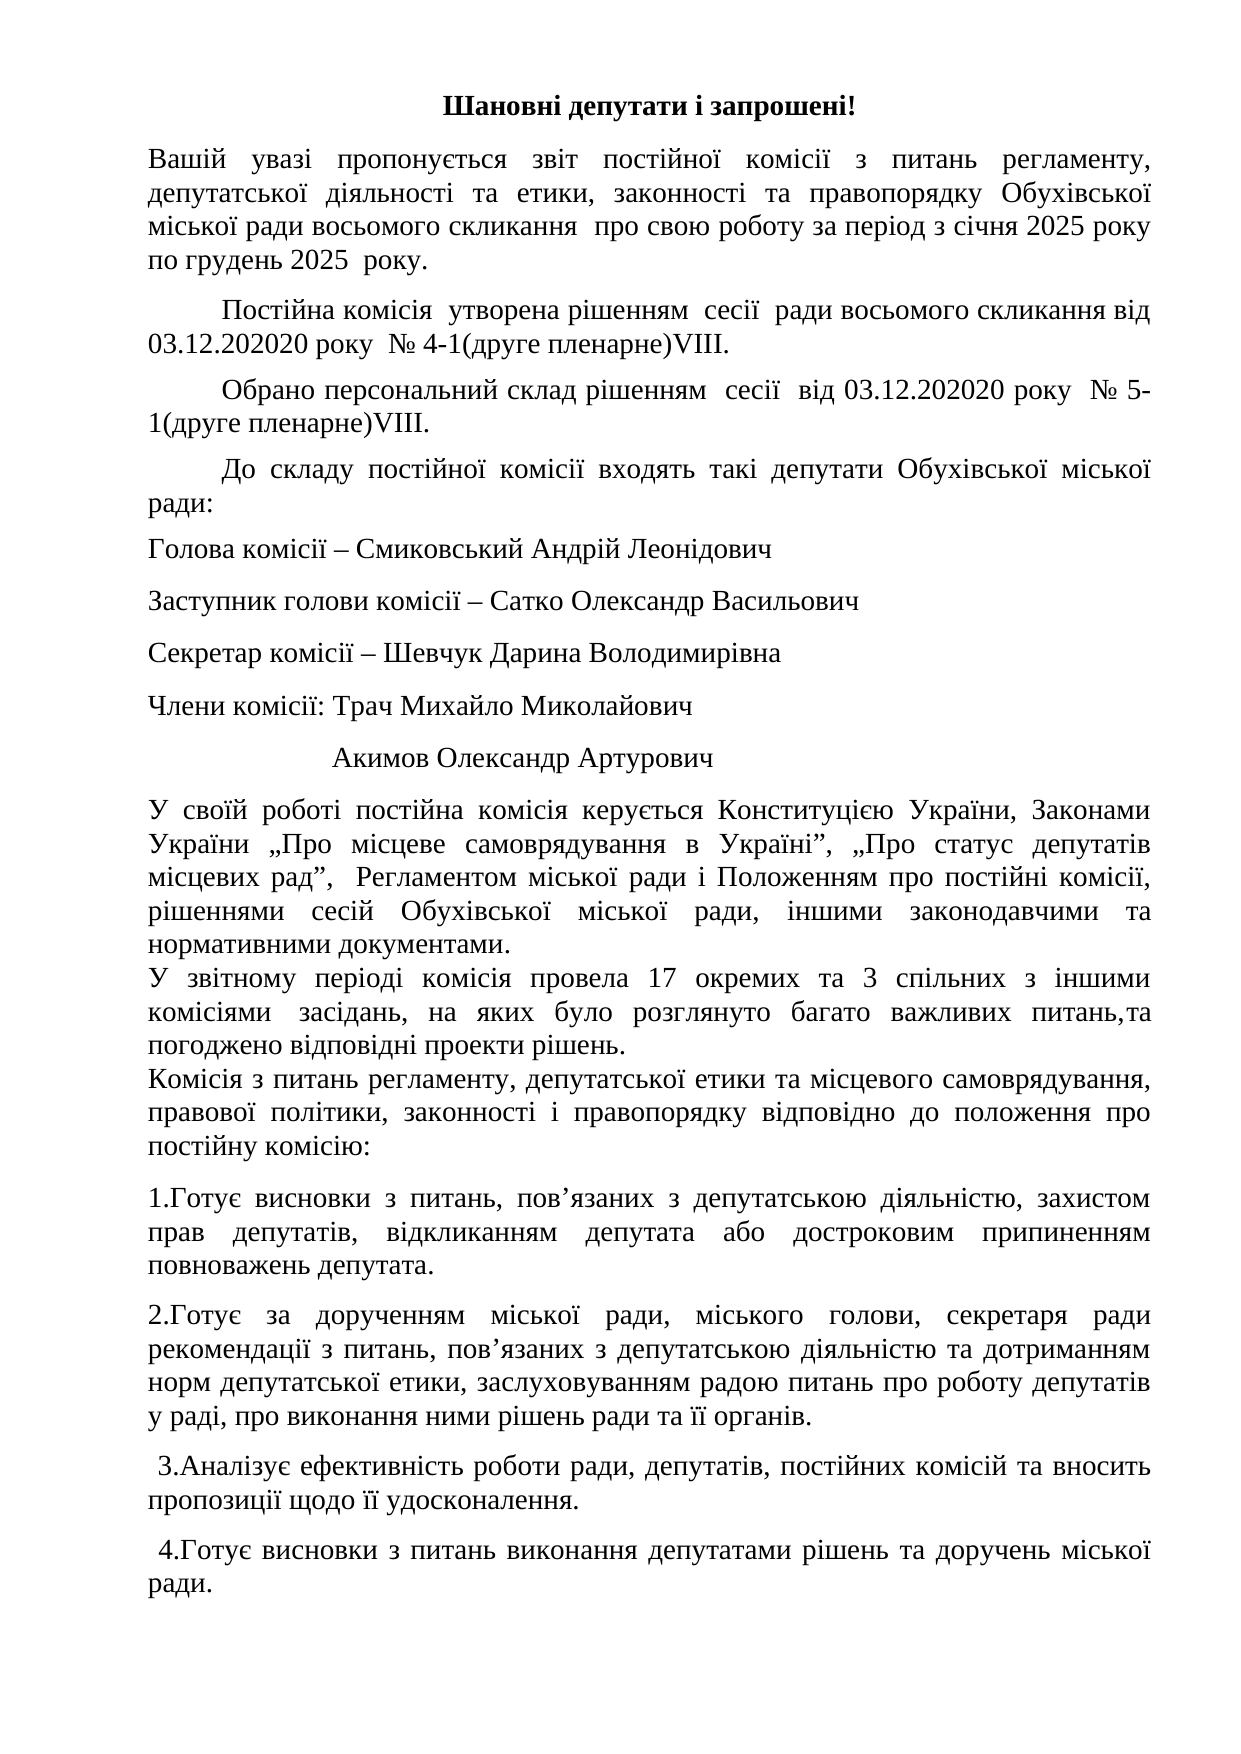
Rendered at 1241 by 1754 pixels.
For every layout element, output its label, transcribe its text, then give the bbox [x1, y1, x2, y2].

text 4.Готує висновки з питань виконання депутатами рішень та доручень міської ради. [148, 1532, 1152, 1599]
text 3.Аналізує ефективність роботи ради, депутатів, постійних комісій та вносить пропозиції щодо її удосконалення. [148, 1448, 1152, 1515]
text До складу постійної комісії входять такі депутати Обухівської міської ради: [148, 451, 1152, 518]
text Вашій увазі пропонується звіт постійної комісії з питань регламенту, депутатської діяльності та етики, законності та правопорядку Обухівської міської ради восьомого скликання про свою роботу за період з січня 2025 року по грудень 2025 року. [148, 141, 1152, 276]
text У своїй роботі постійна комісія керується Конституцією України, Законами України „Про місцеве самоврядування в Україні”, „Про статус депутатів місцевих рад”, Регламентом міської ради і Положенням про постійні комісії, рішеннями сесій Обухівської міської ради, іншими законодавчими та нормативними документами. [148, 792, 1152, 960]
text Заступник голови комісії – Сатко Олександр Васильович [148, 583, 1152, 617]
text Голова комісії – Смиковський Андрій Леонідович [148, 531, 1152, 564]
text Члени комісії: Трач Михайло Миколайович [148, 688, 1152, 721]
text 1.Готує висновки з питань, пов’язаних з депутатською діяльністю, захистом прав депутатів, відкликанням депутата або достроковим припиненням повноважень депутата. [148, 1180, 1152, 1281]
text Комісія з питань регламенту, депутатської етики та місцевого самоврядування, правової політики, законності і правопорядку відповідно до положення про постійну комісію: [148, 1061, 1152, 1161]
text Секретар комісії – Шевчук Дарина Володимирівна [148, 636, 1152, 669]
text 2.Готує за дорученням міської ради, міського голови, секретаря ради рекомендації з питань, пов’язаних з депутатською діяльністю та дотриманням норм депутатської етики, заслуховуванням радою питань про роботу депутатів у раді, про виконання ними рішень ради та її органів. [148, 1297, 1152, 1432]
text Акимов Олександр Артурович [295, 740, 1152, 774]
text Обрано персональний склад рішенням сесії від 03.12.202020 року № 5-1(друге пленарне)VIIІ. [148, 372, 1152, 439]
text Постійна комісія утворена рішенням сесії ради восьомого скликання від 03.12.202020 року № 4-1(друге пленарне)VIIІ. [148, 292, 1152, 359]
text У звітному періоді комісія провела 17 окремих та 3 спільних з іншими комісіями засідань, на яких було розглянуто багато важливих питань,та погоджено відповідні проекти рішень. [148, 960, 1152, 1061]
text Шановні депутати і запрошені! [148, 88, 1152, 122]
